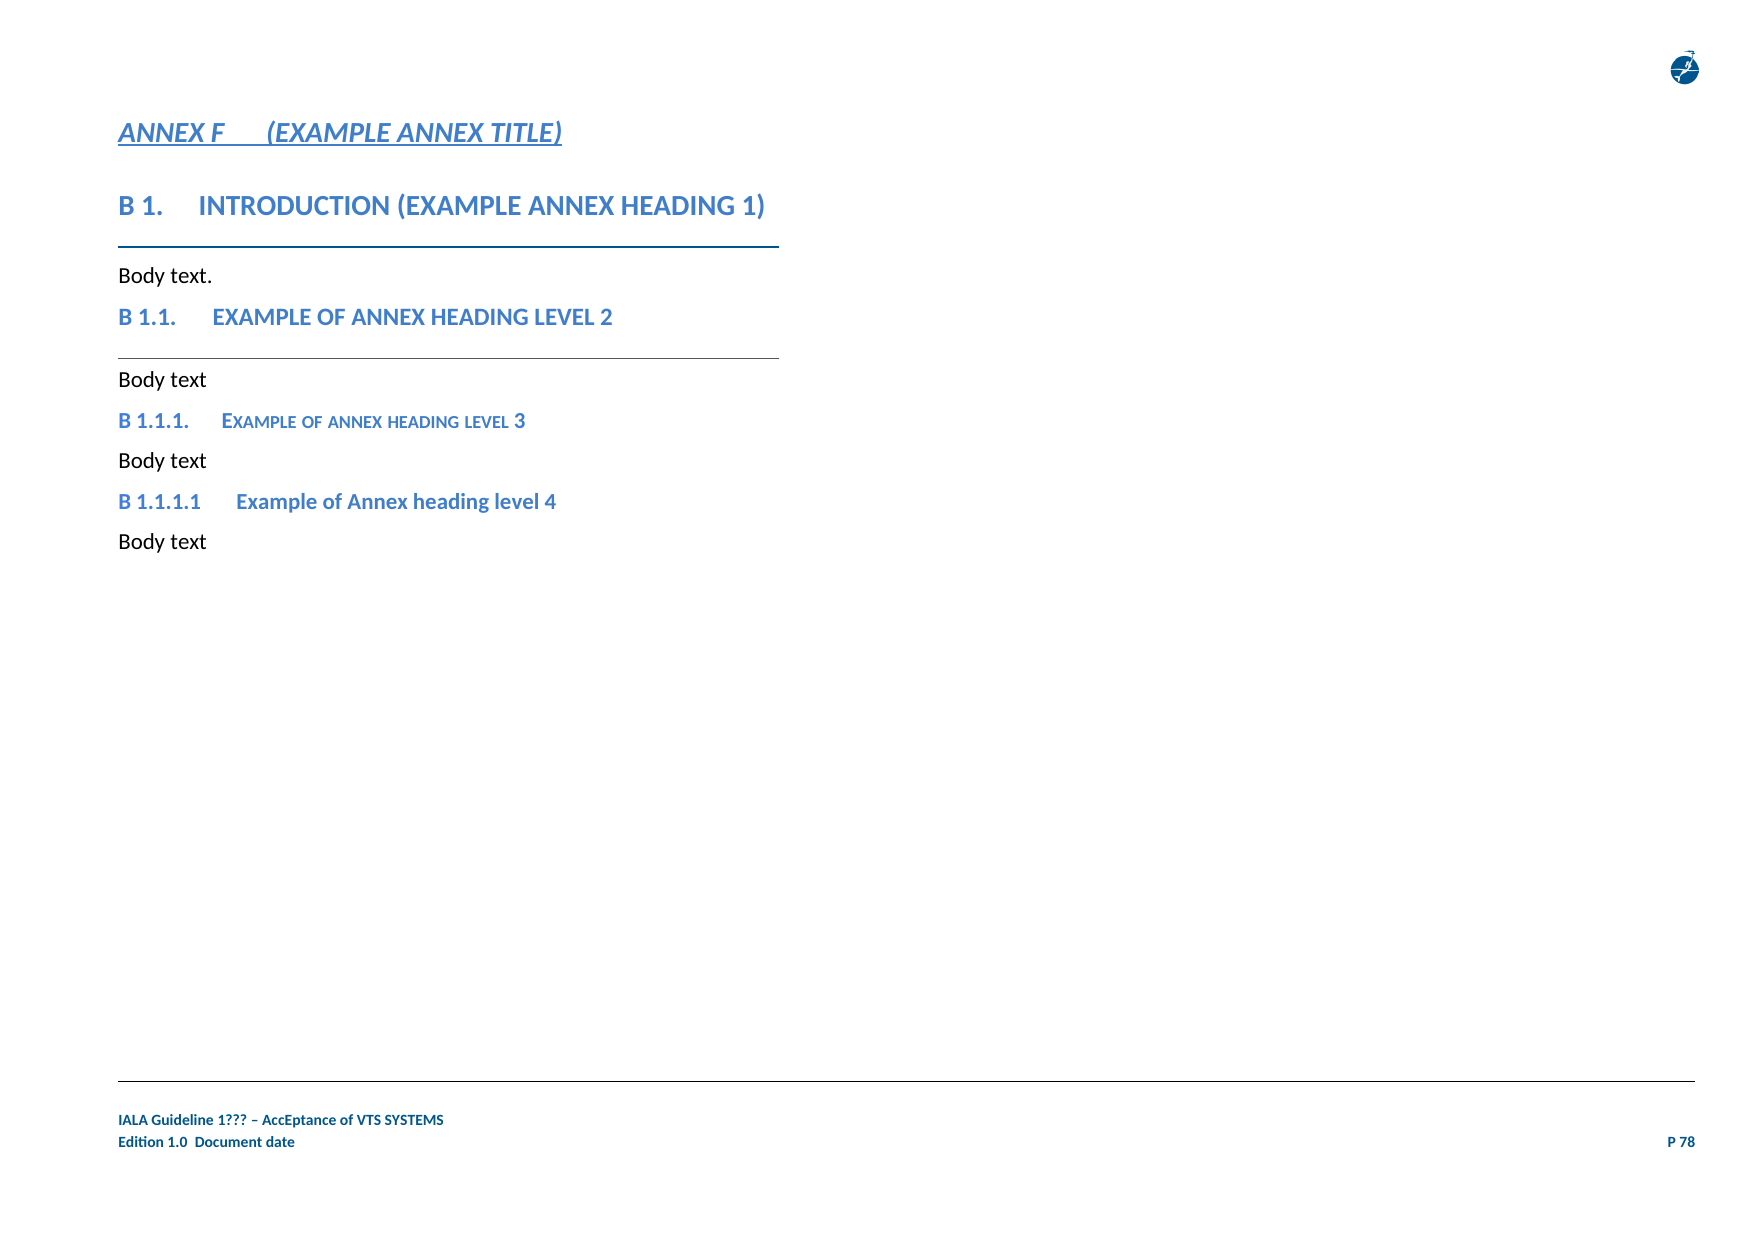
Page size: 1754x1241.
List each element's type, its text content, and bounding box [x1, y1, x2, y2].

text (EXAMPLE ANNEX TITLE) [118, 114, 1695, 149]
picture [1639, 0, 1754, 119]
text Body text [118, 527, 1695, 555]
text Example of Annex heading level 4 [118, 487, 1695, 515]
text Example of ANNEX HEADING Level 2 [118, 301, 1695, 332]
text Body text [118, 446, 1695, 474]
text Introduction (Example Annex Heading 1) [118, 187, 1695, 222]
text Body text. [118, 261, 1695, 289]
text Example of annex heading level 3 [118, 406, 1695, 434]
text Body text [118, 365, 1695, 393]
